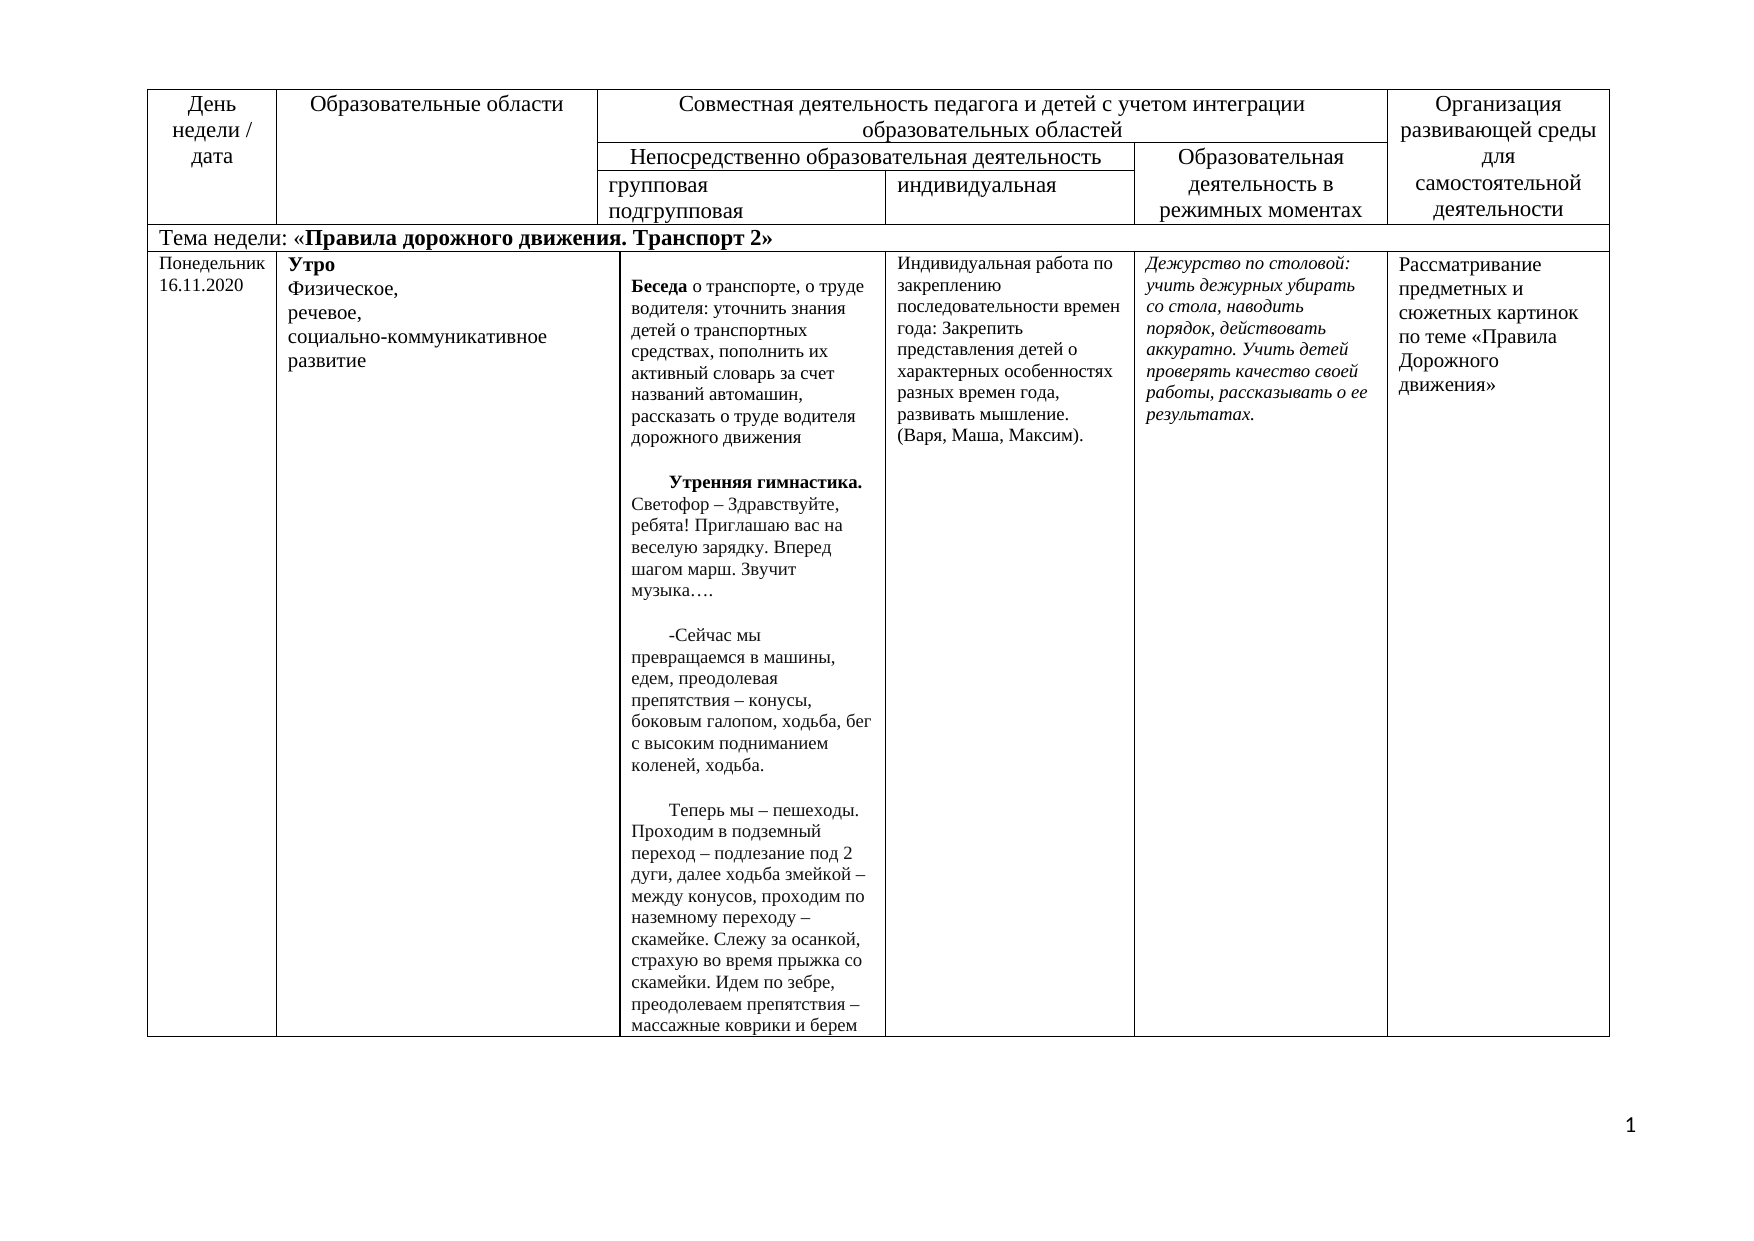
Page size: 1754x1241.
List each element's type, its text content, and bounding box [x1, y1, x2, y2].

table_header Организация развивающей среды для самостоятельной деятельности [1388, 90, 1609, 223]
table_header Совместная деятельность педагога и детей с учетом интеграции образовательных областей [598, 90, 1387, 142]
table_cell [1135, 252, 1387, 1036]
table_cell Тема недели: «Правила дорожного движения. Транспорт 2» [148, 225, 1609, 251]
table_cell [148, 252, 276, 1036]
table_header День недели / дата [148, 90, 276, 223]
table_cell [277, 252, 619, 1036]
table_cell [1388, 252, 1609, 1036]
table_cell Непосредственно образовательная деятельность [598, 143, 1134, 170]
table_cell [621, 252, 885, 1036]
table_cell групповая подгрупповая [598, 171, 885, 223]
table_cell индивидуальная [886, 171, 1134, 223]
table_cell Образовательная деятельность в режимных моментах [1135, 143, 1387, 223]
table_header Образовательные области [277, 90, 597, 223]
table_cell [886, 252, 1134, 1036]
